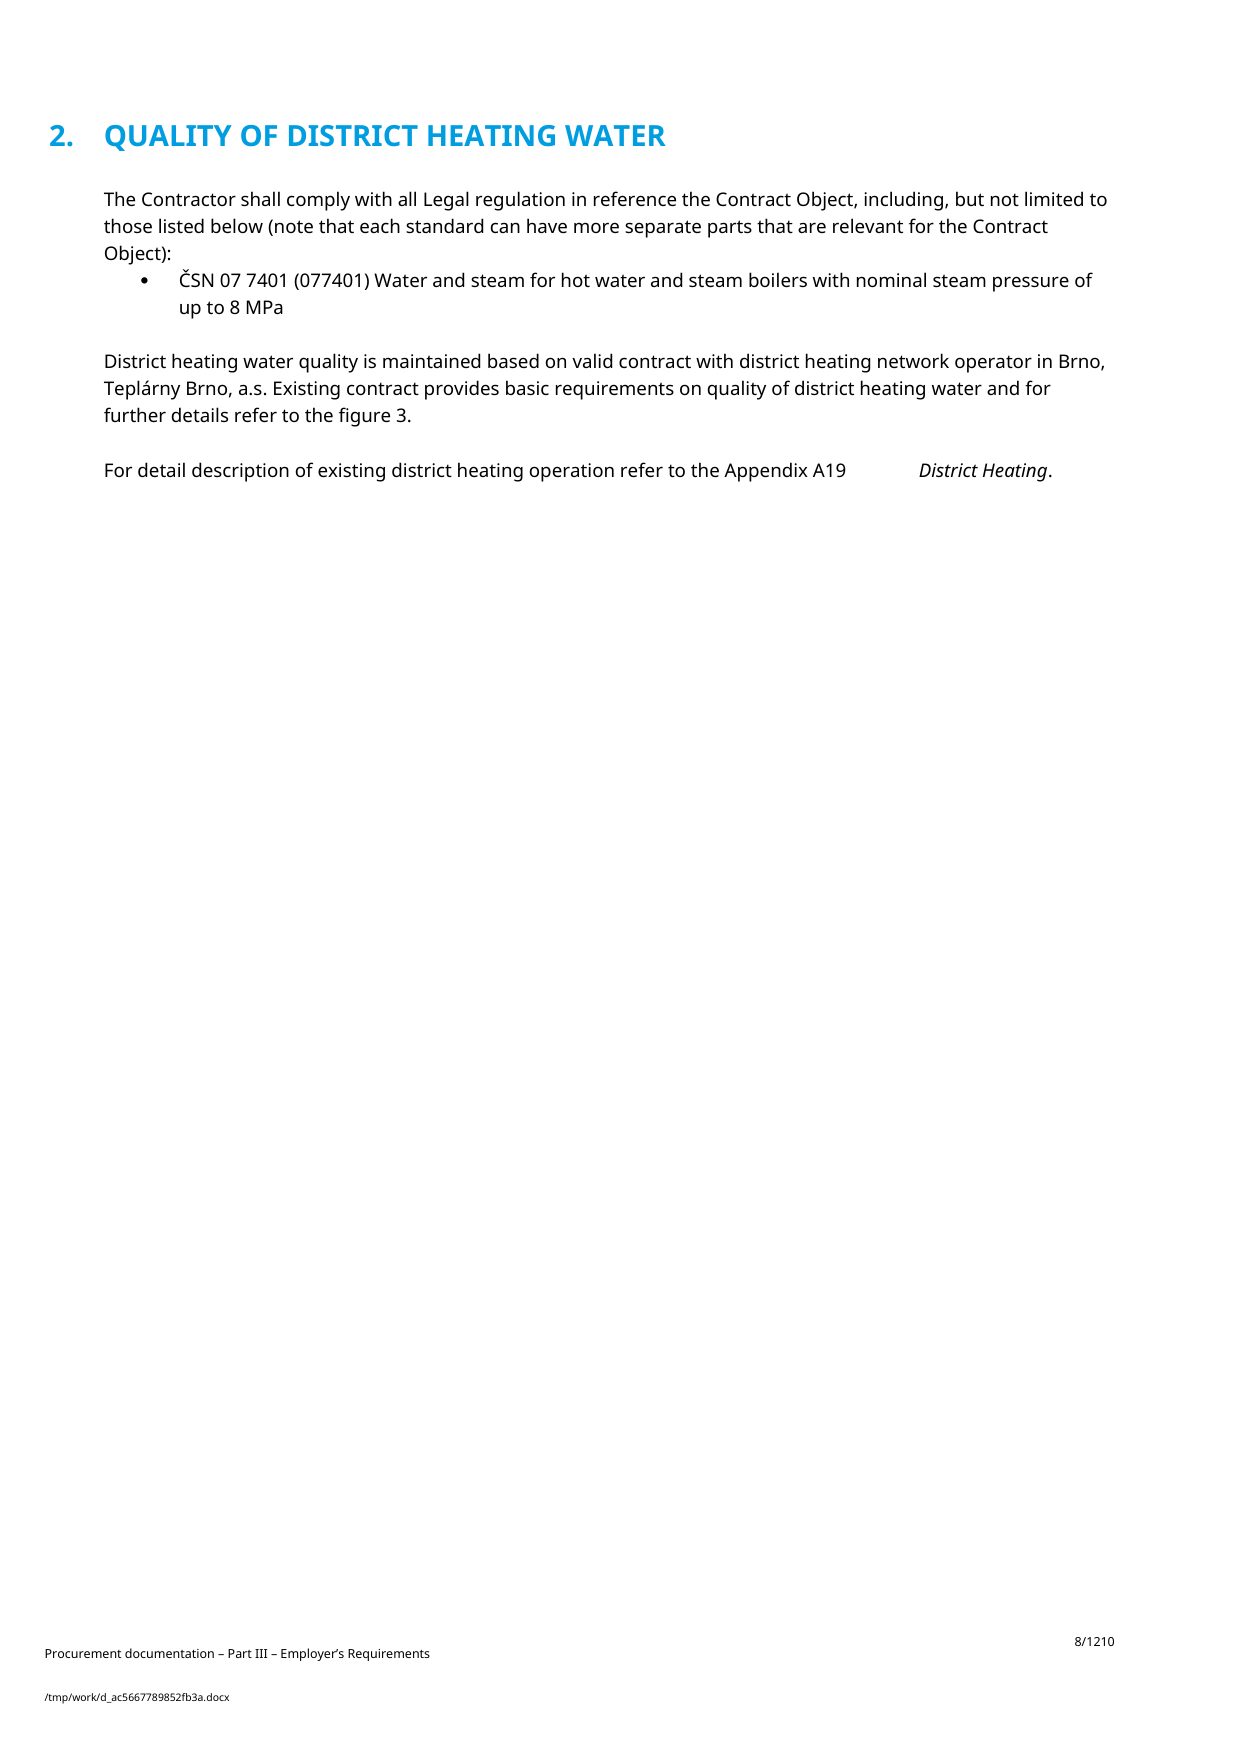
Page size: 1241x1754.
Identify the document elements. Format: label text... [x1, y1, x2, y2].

text District heating water quality is maintained based on valid contract with district heating network operator in Brno, Teplárny Brno, a.s. Existing contract provides basic requirements on quality of district heating water and for further details refer to the figure 3. [103, 347, 1116, 428]
text For detail description of existing district heating operation refer to the Appendix A19 District Heating. [103, 455, 1116, 482]
list ČSN 07 7401 (077401) Water and steam for hot water and steam boilers with nominal steam pressure of up to 8 MPa [141, 266, 1116, 320]
text The Contractor shall comply with all Legal regulation in reference the Contract Object, including, but not limited to those listed below (note that each standard can have more separate parts that are relevant for the Contract Object): [103, 184, 1116, 266]
subtitle Quality of District Heating Water [74, 116, 1116, 155]
